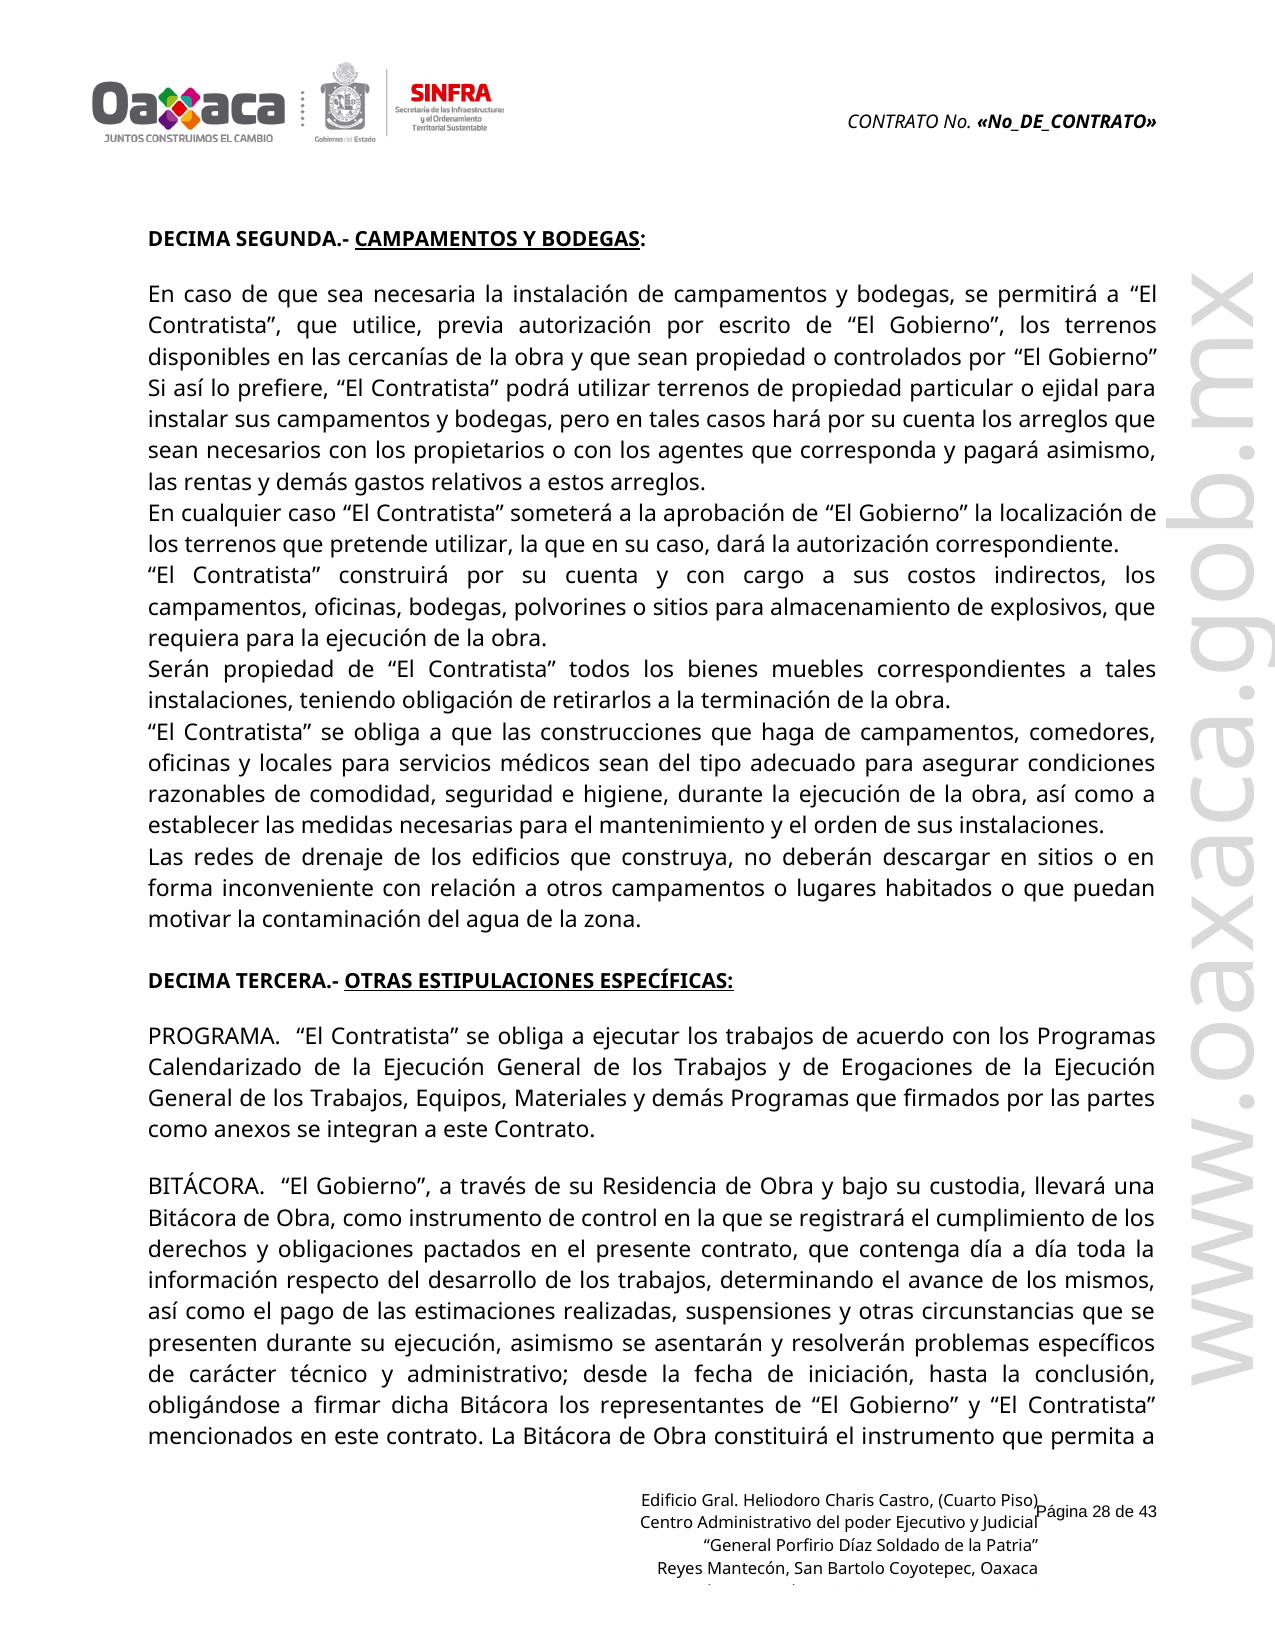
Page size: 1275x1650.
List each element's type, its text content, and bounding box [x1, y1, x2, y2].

text DECIMA SEGUNDA.- CAMPAMENTOS Y BODEGAS: [148, 224, 1157, 253]
text Las redes de drenaje de los edificios que construya, no deberán descargar en sitios o en forma inconveniente con relación a otros campamentos o lugares habitados o que puedan motivar la contaminación del agua de la zona. [148, 841, 1157, 934]
picture [92, 62, 504, 142]
text “El Contratista” se obliga a que las construcciones que haga de campamentos, comedores, oficinas y locales para servicios médicos sean del tipo adecuado para asegurar condiciones razonables de comodidad, seguridad e higiene, durante la ejecución de la obra, así como a establecer las medidas necesarias para el mantenimiento y el orden de sus instalaciones. [148, 716, 1157, 841]
text DECIMA TERCERA.- OTRAS ESTIPULACIONES ESPECÍFICAS: [148, 966, 1157, 994]
text PROGRAMA. “El Contratista” se obliga a ejecutar los trabajos de acuerdo con los Programas Calendarizado de la Ejecución General de los Trabajos y de Erogaciones de la Ejecución General de los Trabajos, Equipos, Materiales y demás Programas que firmados por las partes como anexos se integran a este Contrato. [148, 1020, 1157, 1145]
text En cualquier caso “El Contratista” someterá a la aprobación de “El Gobierno” la localización de los terrenos que pretende utilizar, la que en su caso, dará la autorización correspondiente. [148, 497, 1157, 559]
text En caso de que sea necesaria la instalación de campamentos y bodegas, se permitirá a “El Contratista”, que utilice, previa autorización por escrito de “El Gobierno”, los terrenos disponibles en las cercanías de la obra y que sean propiedad o controlados por “El Gobierno” Si así lo prefiere, “El Contratista” podrá utilizar terrenos de propiedad particular o ejidal para instalar sus campamentos y bodegas, pero en tales casos hará por su cuenta los arreglos que sean necesarios con los propietarios o con los agentes que corresponda y pagará asimismo, las rentas y demás gastos relativos a estos arreglos. [148, 278, 1157, 497]
text “El Contratista” construirá por su cuenta y con cargo a sus costos indirectos, los campamentos, oficinas, bodegas, polvorines o sitios para almacenamiento de explosivos, que requiera para la ejecución de la obra. [148, 559, 1157, 653]
text Serán propiedad de “El Contratista” todos los bienes muebles correspondientes a tales instalaciones, teniendo obligación de retirarlos a la terminación de la obra. [148, 653, 1157, 716]
